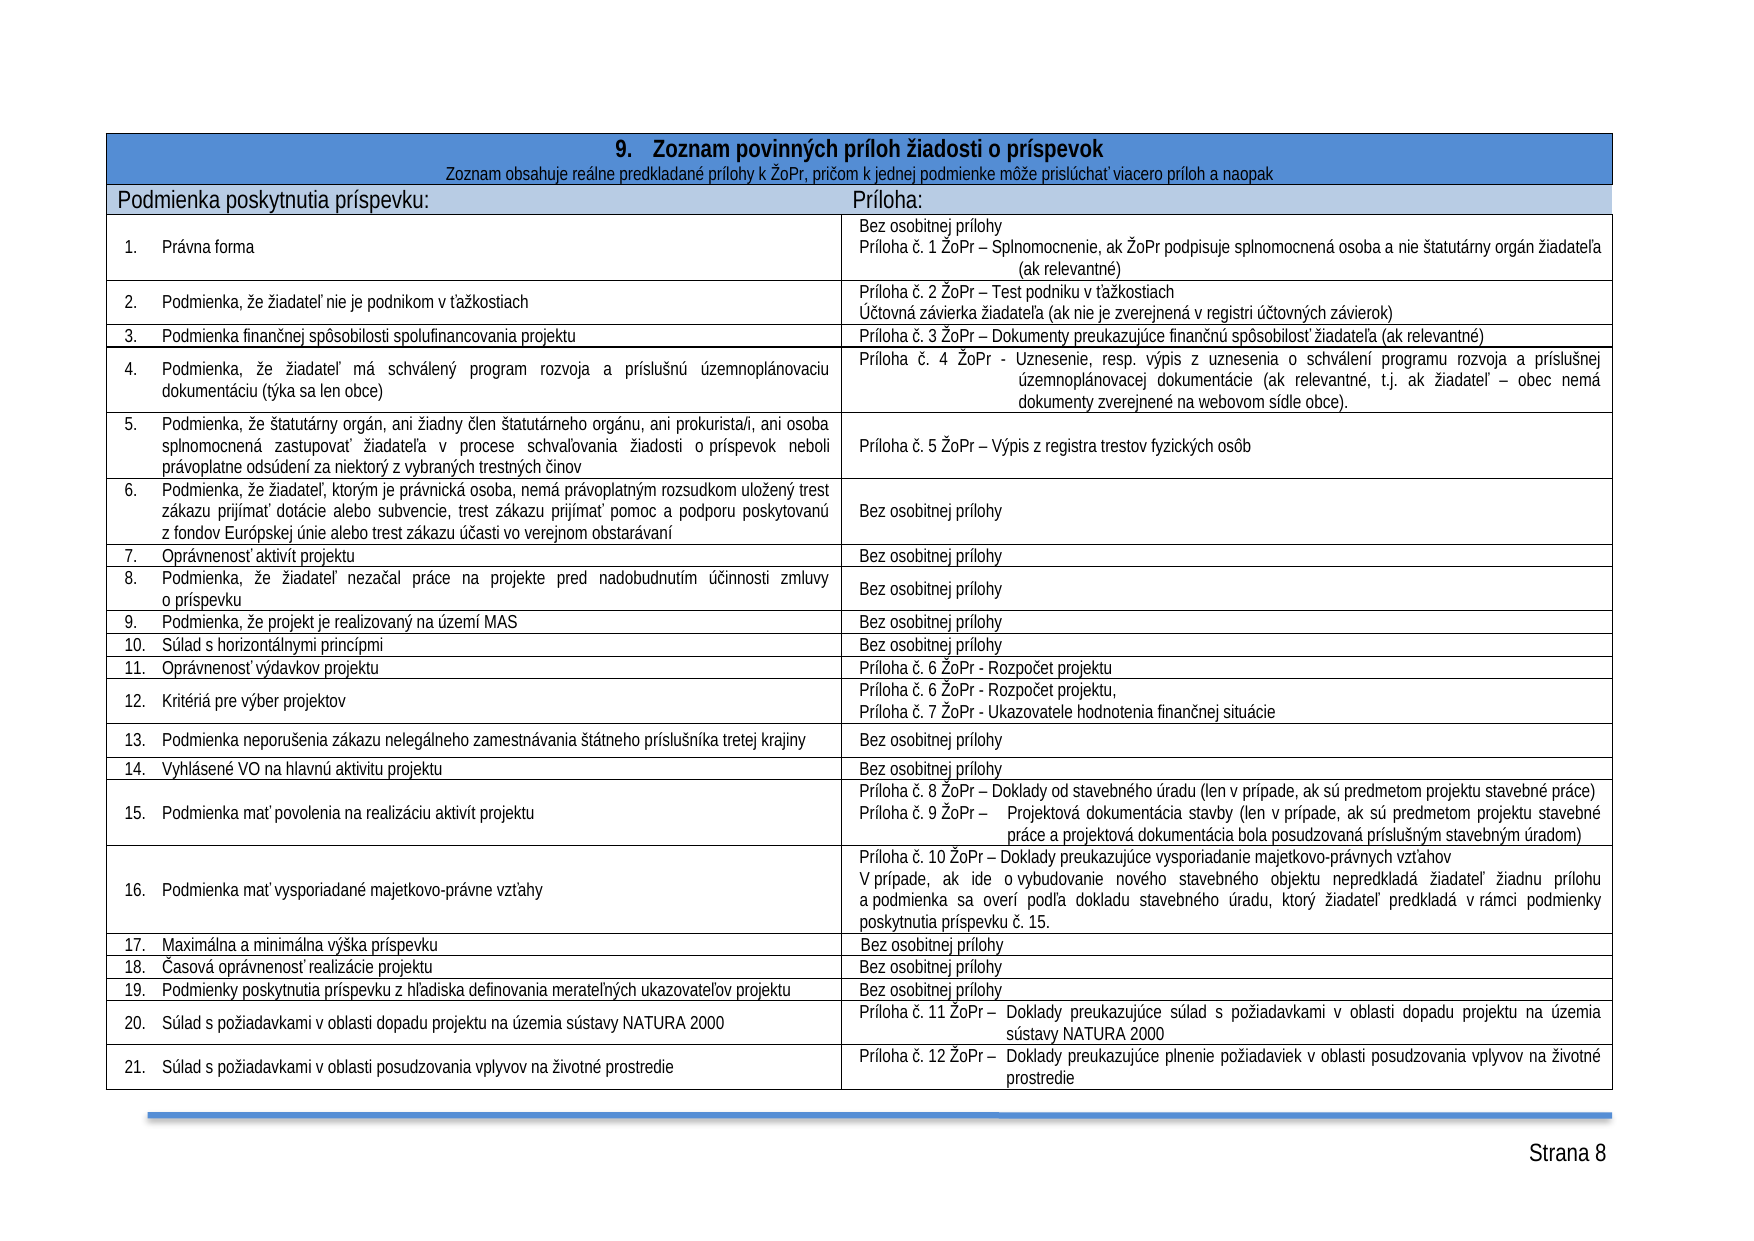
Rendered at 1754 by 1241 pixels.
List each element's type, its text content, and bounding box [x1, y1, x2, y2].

table_cell Bez osobitnej prílohy Príloha č. 1 ŽoPr – Splnomocnenie, ak ŽoPr podpisuje splnomocnená osoba a nie štatutárny orgán žiadateľa (ak relevantné) [842, 215, 1612, 279]
table_cell Podmienka mať povolenia na realizáciu aktivít projektu [107, 780, 841, 845]
table_cell Podmienka, že žiadateľ nie je podnikom v ťažkostiach [107, 281, 841, 324]
table_cell Kritériá pre výber projektov [107, 679, 841, 722]
table_cell Podmienka, že štatutárny orgán, ani žiadny člen štatutárneho orgánu, ani prokurista/i, ani osoba splnomocnená zastupovať žiadateľa v procese schvaľovania žiadosti o príspevok neboli právoplatne odsúdení za niektorý z vybraných trestných činov [107, 413, 841, 478]
table_cell Bez osobitnej prílohy [842, 545, 1612, 566]
table_cell Právna forma [107, 215, 841, 279]
table_cell Bez osobitnej prílohy [842, 634, 1612, 656]
table_cell Podmienka, že žiadateľ nezačal práce na projekte pred nadobudnutím účinnosti zmluvy o príspevku [107, 567, 841, 610]
table_cell Príloha č. 4 ŽoPr - Uznesenie, resp. výpis z uznesenia o schválení programu rozvoja a príslušnej územnoplánovacej dokumentácie (ak relevantné, t.j. ak žiadateľ – obec nemá dokumenty zverejnené na webovom sídle obce). [842, 348, 1612, 412]
table_cell Príloha č. 6 ŽoPr - Rozpočet projektu, Príloha č. 7 ŽoPr - Ukazovatele hodnotenia finančnej situácie [842, 679, 1612, 722]
table_cell Príloha č. 10 ŽoPr – Doklady preukazujúce vysporiadanie majetkovo-právnych vzťahov V prípade, ak ide o vybudovanie nového stavebného objektu nepredkladá žiadateľ žiadnu prílohu a podmienka sa overí podľa dokladu stavebného úradu, ktorý žiadateľ predkladá v rámci podmienky poskytnutia príspevku č. 15. [842, 846, 1612, 932]
table_cell Bez osobitnej prílohy [842, 956, 1612, 978]
table_cell Podmienka, že projekt je realizovaný na území MAS [107, 611, 841, 633]
table_cell Bez osobitnej prílohy [842, 934, 1612, 955]
table_cell Bez osobitnej prílohy [842, 567, 1612, 610]
table_cell Príloha č. 8 ŽoPr – Doklady od stavebného úradu (len v prípade, ak sú predmetom projektu stavebné práce) Príloha č. 9 ŽoPr – Projektová dokumentácia stavby (len v prípade, ak sú predmetom projektu stavebné práce a projektová dokumentácia bola posudzovaná príslušným stavebným úradom) [842, 780, 1612, 845]
table_cell Vyhlásené VO na hlavnú aktivitu projektu [107, 758, 841, 779]
table_cell Bez osobitnej prílohy [842, 611, 1612, 633]
table_cell Podmienka poskytnutia príspevku: [107, 185, 841, 214]
table_cell Súlad s požiadavkami v oblasti dopadu projektu na územia sústavy NATURA 2000 [107, 1001, 841, 1044]
table_cell Príloha č. 6 ŽoPr - Rozpočet projektu [842, 657, 1612, 678]
table_header Zoznam povinných príloh žiadosti o príspevok Zoznam obsahuje reálne predkladané prílohy k ŽoPr, pričom k jednej podmienke môže prislúchať viacero príloh a naopak [107, 134, 1612, 184]
table_cell Bez osobitnej prílohy [842, 758, 1612, 779]
table_cell Príloha č. 11 ŽoPr – Doklady preukazujúce súlad s požiadavkami v oblasti dopadu projektu na územia sústavy NATURA 2000 [842, 1001, 1612, 1044]
table_cell Súlad s požiadavkami v oblasti posudzovania vplyvov na životné prostredie [107, 1045, 841, 1088]
table_cell Príloha č. 5 ŽoPr – Výpis z registra trestov fyzických osôb [842, 413, 1612, 478]
table_cell Oprávnenosť aktivít projektu [107, 545, 841, 566]
table_cell Súlad s horizontálnymi princípmi [107, 634, 841, 656]
table_cell Bez osobitnej prílohy [842, 724, 1612, 757]
table_cell Podmienka finančnej spôsobilosti spolufinancovania projektu [107, 325, 841, 346]
table_cell Príloha č. 2 ŽoPr – Test podniku v ťažkostiach Účtovná závierka žiadateľa (ak nie je zverejnená v registri účtovných závierok) [842, 281, 1612, 324]
table_cell Podmienka mať vysporiadané majetkovo-právne vzťahy [107, 846, 841, 932]
table_cell Časová oprávnenosť realizácie projektu [107, 956, 841, 978]
table_cell Podmienka, že žiadateľ má schválený program rozvoja a príslušnú územnoplánovaciu dokumentáciu (týka sa len obce) [107, 348, 841, 412]
table_cell Podmienka neporušenia zákazu nelegálneho zamestnávania štátneho príslušníka tretej krajiny [107, 724, 841, 757]
table_cell Príloha: [841, 185, 1612, 214]
table_cell Bez osobitnej prílohy [842, 979, 1612, 1000]
table_cell Oprávnenosť výdavkov projektu [107, 657, 841, 678]
table_cell Maximálna a minimálna výška príspevku [107, 934, 841, 955]
table_cell Bez osobitnej prílohy [842, 479, 1612, 543]
table_cell Podmienka, že žiadateľ, ktorým je právnická osoba, nemá právoplatným rozsudkom uložený trest zákazu prijímať dotácie alebo subvencie, trest zákazu prijímať pomoc a podporu poskytovanú z fondov Európskej únie alebo trest zákazu účasti vo verejnom obstarávaní [107, 479, 841, 543]
table_cell Príloha č. 12 ŽoPr – Doklady preukazujúce plnenie požiadaviek v oblasti posudzovania vplyvov na životné prostredie [842, 1045, 1612, 1088]
table_cell Podmienky poskytnutia príspevku z hľadiska definovania merateľných ukazovateľov projektu [107, 979, 841, 1000]
table_cell Príloha č. 3 ŽoPr – Dokumenty preukazujúce finančnú spôsobilosť žiadateľa (ak relevantné) [842, 325, 1612, 346]
